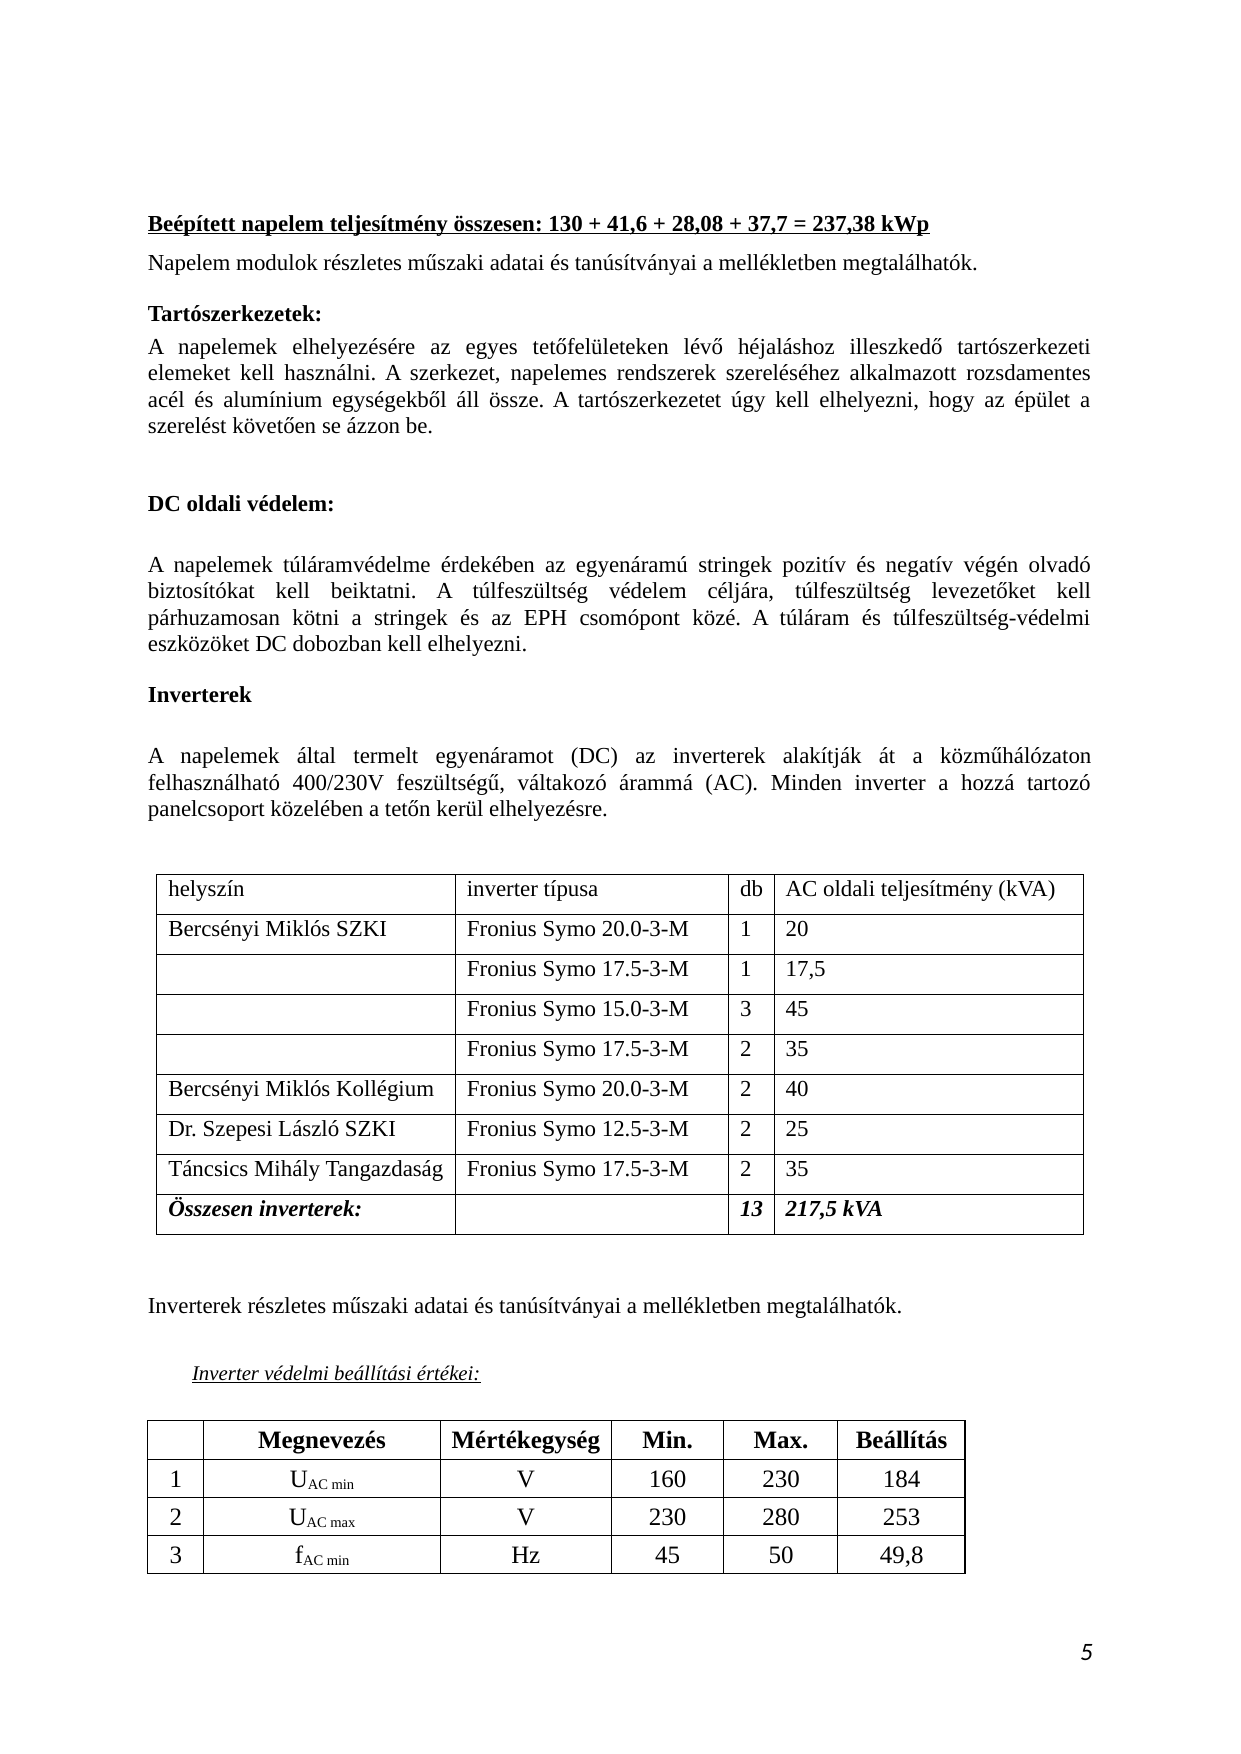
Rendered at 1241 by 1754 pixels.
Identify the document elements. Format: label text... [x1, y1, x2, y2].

table_cell 184 [838, 1460, 964, 1497]
table_cell 3 [729, 995, 774, 1034]
table_cell 3 [148, 1536, 203, 1573]
table_cell 1 [729, 915, 774, 954]
table_cell 20 [775, 915, 1083, 954]
table_cell [157, 1035, 455, 1074]
table_cell 45 [612, 1536, 723, 1573]
table_cell Bercsényi Miklós SZKI [157, 915, 455, 954]
table_header AC oldali teljesítmény (kVA) [775, 875, 1083, 914]
subtitle Inverterek [148, 681, 1093, 708]
table_cell fAC min [204, 1536, 440, 1573]
table_cell 2 [729, 1035, 774, 1074]
table_cell 160 [612, 1460, 723, 1497]
subtitle Tartószerkezetek: [148, 301, 1093, 327]
table_cell 280 [724, 1498, 837, 1535]
table_cell Fronius Symo 17.5-3-M [456, 955, 728, 994]
table_cell 230 [612, 1498, 723, 1535]
table_cell Bercsényi Miklós Kollégium [157, 1075, 455, 1114]
table_header DC oldali védelem: A napelemek túláramvédelme érdekében az egyenáramú stringek pozitív és negatív végén olvadó biztosítókat kell beiktatni. A túlfeszültség védelem céljára, túlfeszültség levezetőket kell párhuzamosan kötni a stringek és az EPH csomópont közé. A túláram és túlfeszültség-védelmi eszközöket DC dobozban kell elhelyezni. [140, 465, 1100, 656]
text A napelemek elhelyezésére az egyes tetőfelületeken lévő héjaláshoz illeszkedő tartószerkezeti elemeket kell használni. A szerkezet, napelemes rendszerek szereléséhez alkalmazott rozsdamentes acél és alumínium egységekből áll össze. A tartószerkezetet úgy kell elhelyezni, hogy az épület a szerelést követően se ázzon be. [148, 333, 1093, 438]
table_cell 230 [724, 1460, 837, 1497]
text A napelemek által termelt egyenáramot (DC) az inverterek alakítják át a közműhálózaton felhasználható 400/230V feszültségű, váltakozó árammá (AC). Minden inverter a hozzá tartozó panelcsoport közelében a tetőn kerül elhelyezésre. [148, 743, 1093, 822]
table_cell 2 [148, 1498, 203, 1535]
table_cell [157, 995, 455, 1034]
table_cell 253 [838, 1498, 964, 1535]
table_cell 45 [775, 995, 1083, 1034]
table_header Megnevezés [204, 1421, 440, 1458]
table_cell 1 [148, 1460, 203, 1497]
subtitle Inverter védelmi beállítási értékei: [148, 1361, 1093, 1385]
table_cell 17,5 [775, 955, 1083, 994]
table_cell 50 [724, 1536, 837, 1573]
table_cell Hz [441, 1536, 611, 1573]
table_cell 13 [729, 1195, 774, 1233]
table_header [148, 1421, 203, 1458]
table_cell 40 [775, 1075, 1083, 1114]
table_cell UAC min [204, 1460, 440, 1497]
table_cell 2 [729, 1075, 774, 1114]
table_cell 1 [729, 955, 774, 994]
table_header Beállítás [838, 1421, 964, 1458]
text Inverterek részletes műszaki adatai és tanúsítványai a mellékletben megtalálhatók. [148, 1292, 1093, 1318]
table_header Min. [612, 1421, 723, 1458]
table_cell Fronius Symo 12.5-3-M [456, 1115, 728, 1154]
table_cell 2 [729, 1155, 774, 1193]
table_cell 35 [775, 1035, 1083, 1074]
table_cell V [441, 1498, 611, 1535]
text Napelem modulok részletes műszaki adatai és tanúsítványai a mellékletben megtalálhatók. [148, 249, 1093, 276]
table_cell [456, 1195, 728, 1233]
table_cell [157, 955, 455, 994]
table_cell Fronius Symo 17.5-3-M [456, 1155, 728, 1193]
table_cell Fronius Symo 15.0-3-M [456, 995, 728, 1034]
table_header helyszín [157, 875, 455, 914]
table_cell Táncsics Mihály Tangazdaság [157, 1155, 455, 1193]
table_cell Dr. Szepesi László SZKI [157, 1115, 455, 1154]
table_header Max. [724, 1421, 837, 1458]
table_cell UAC max [204, 1498, 440, 1535]
table_cell Fronius Symo 20.0-3-M [456, 1075, 728, 1114]
table_cell Fronius Symo 20.0-3-M [456, 915, 728, 954]
table_cell 35 [775, 1155, 1083, 1193]
text Beépített napelem teljesítmény összesen: 130 + 41,6 + 28,08 + 37,7 = 237,38 kWp [148, 210, 1093, 237]
table_header db [729, 875, 774, 914]
table_cell 25 [775, 1115, 1083, 1154]
table_header Mértékegység [441, 1421, 611, 1458]
table_cell V [441, 1460, 611, 1497]
table_cell 49,8 [838, 1536, 964, 1573]
table_cell 2 [729, 1115, 774, 1154]
table_cell Összesen inverterek: [157, 1195, 455, 1233]
table_cell Fronius Symo 17.5-3-M [456, 1035, 728, 1074]
table_header inverter típusa [456, 875, 728, 914]
table_cell 217,5 kVA [775, 1195, 1083, 1233]
